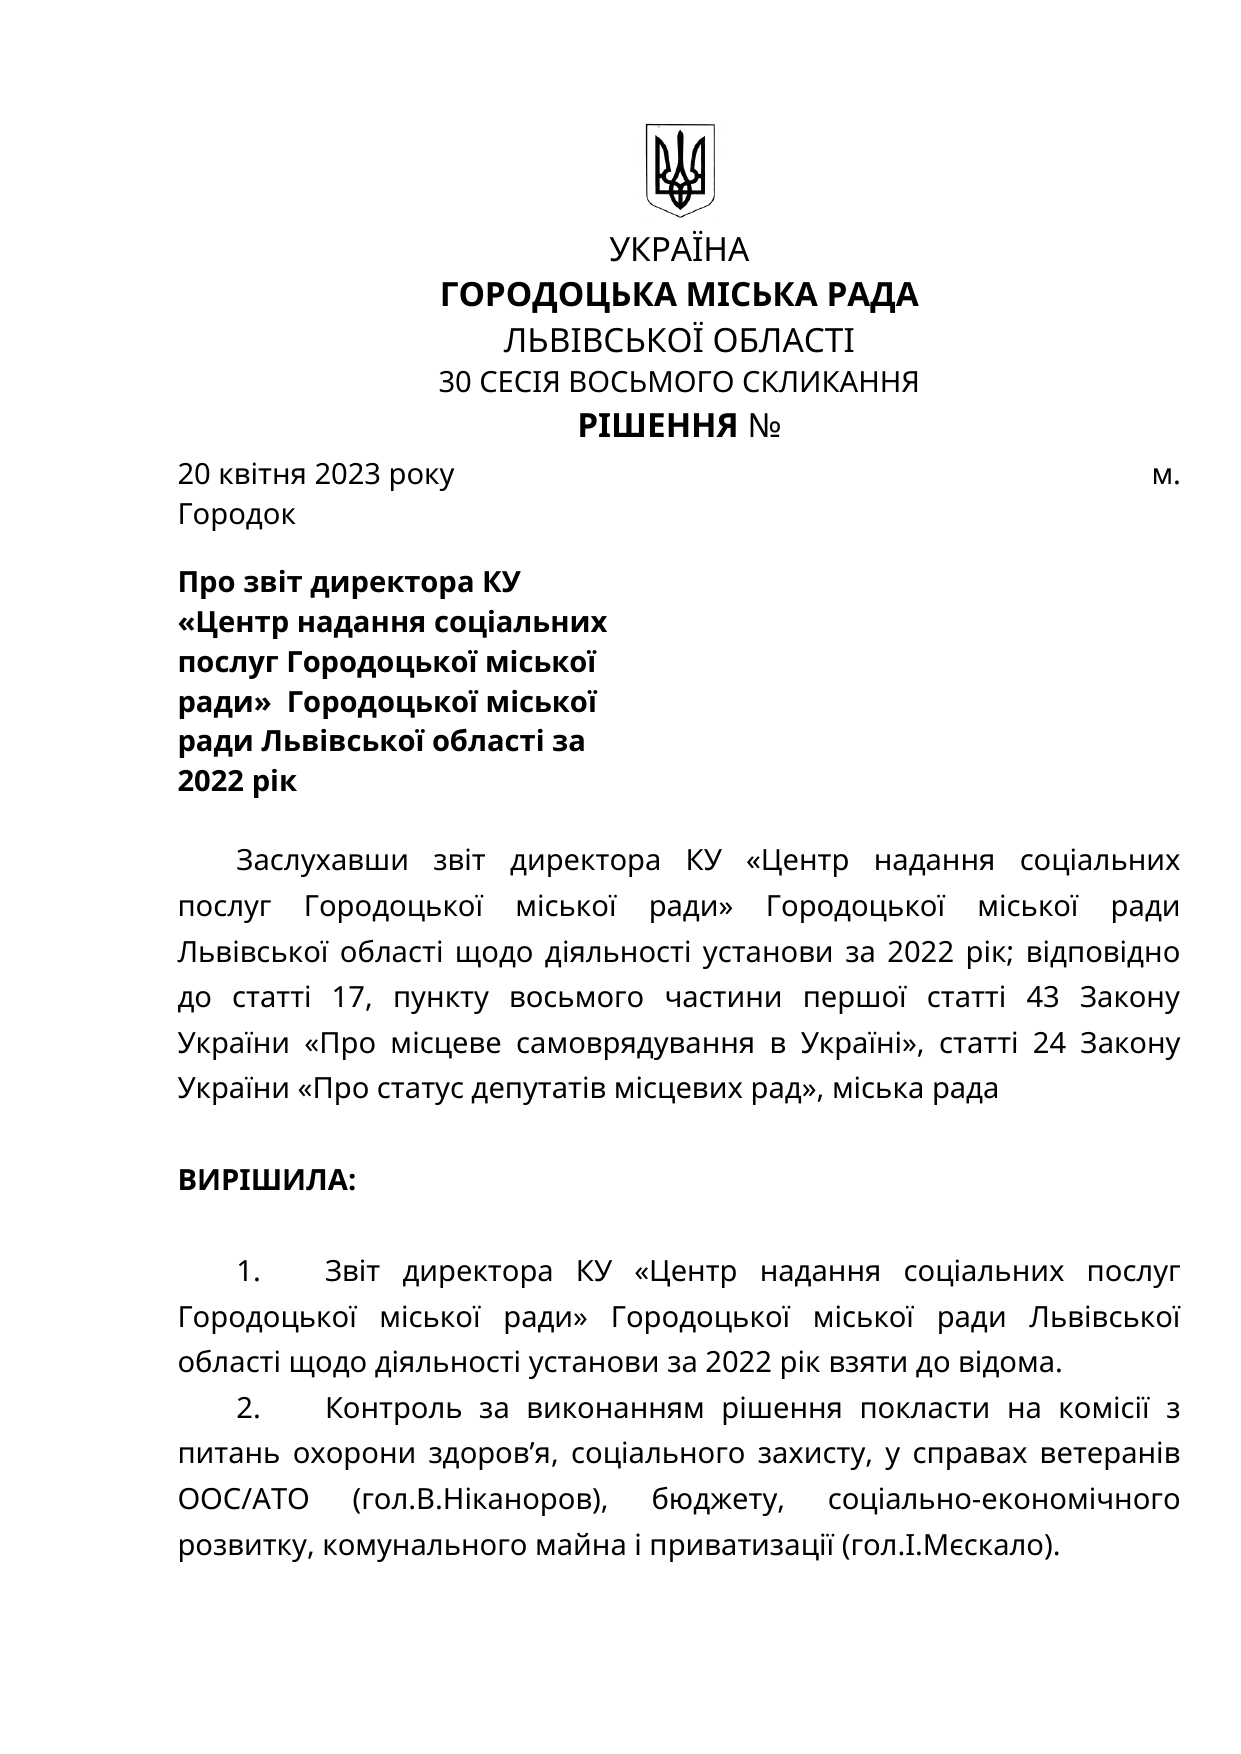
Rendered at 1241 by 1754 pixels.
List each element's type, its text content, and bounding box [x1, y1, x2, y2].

text Про звіт директора КУ «Центр надання соціальних послуг Городоцької міської ради» Городоцької міської ради Львівської області за 2022 рік [177, 562, 620, 800]
text РІШЕННЯ № [177, 401, 1181, 447]
text ГОРОДОЦЬКА МІСЬКА РАДА [177, 271, 1181, 316]
list Звіт директора КУ «Центр надання соціальних послуг Городоцької міської ради» Городоцької міської ради Львівської області щодо діяльності установи за 2022 рік взяти до відома. [177, 1250, 1181, 1381]
text ЛЬВІВСЬКОЇ ОБЛАСТІ [177, 316, 1181, 362]
picture [633, 118, 726, 222]
list Контроль за виконанням рішення покласти на комісії з питань охорони здоров’я, соціального захисту, у справах ветеранів ООС/АТО (гол.В.Ніканоров), бюджету, соціально-економічного розвитку, комунального майна і приватизації (гол.І.Мєскало). [177, 1387, 1181, 1564]
text УКРАЇНА [177, 226, 1181, 271]
text ВИРІШИЛА: [177, 1159, 1181, 1199]
text 30 сесія восьмого скликання [177, 362, 1181, 401]
text 20 квітня 2023 року м. Городок [177, 454, 1181, 533]
text Заслухавши звіт директора КУ «Центр надання соціальних послуг Городоцької міської ради» Городоцької міської ради Львівської області щодо діяльності установи за 2022 рік; відповідно до статті 17, пункту восьмого частини першої статті 43 Закону України «Про місцеве самоврядування в Україні», статті 24 Закону України «Про статус депутатів місцевих рад», міська рада [177, 839, 1181, 1107]
